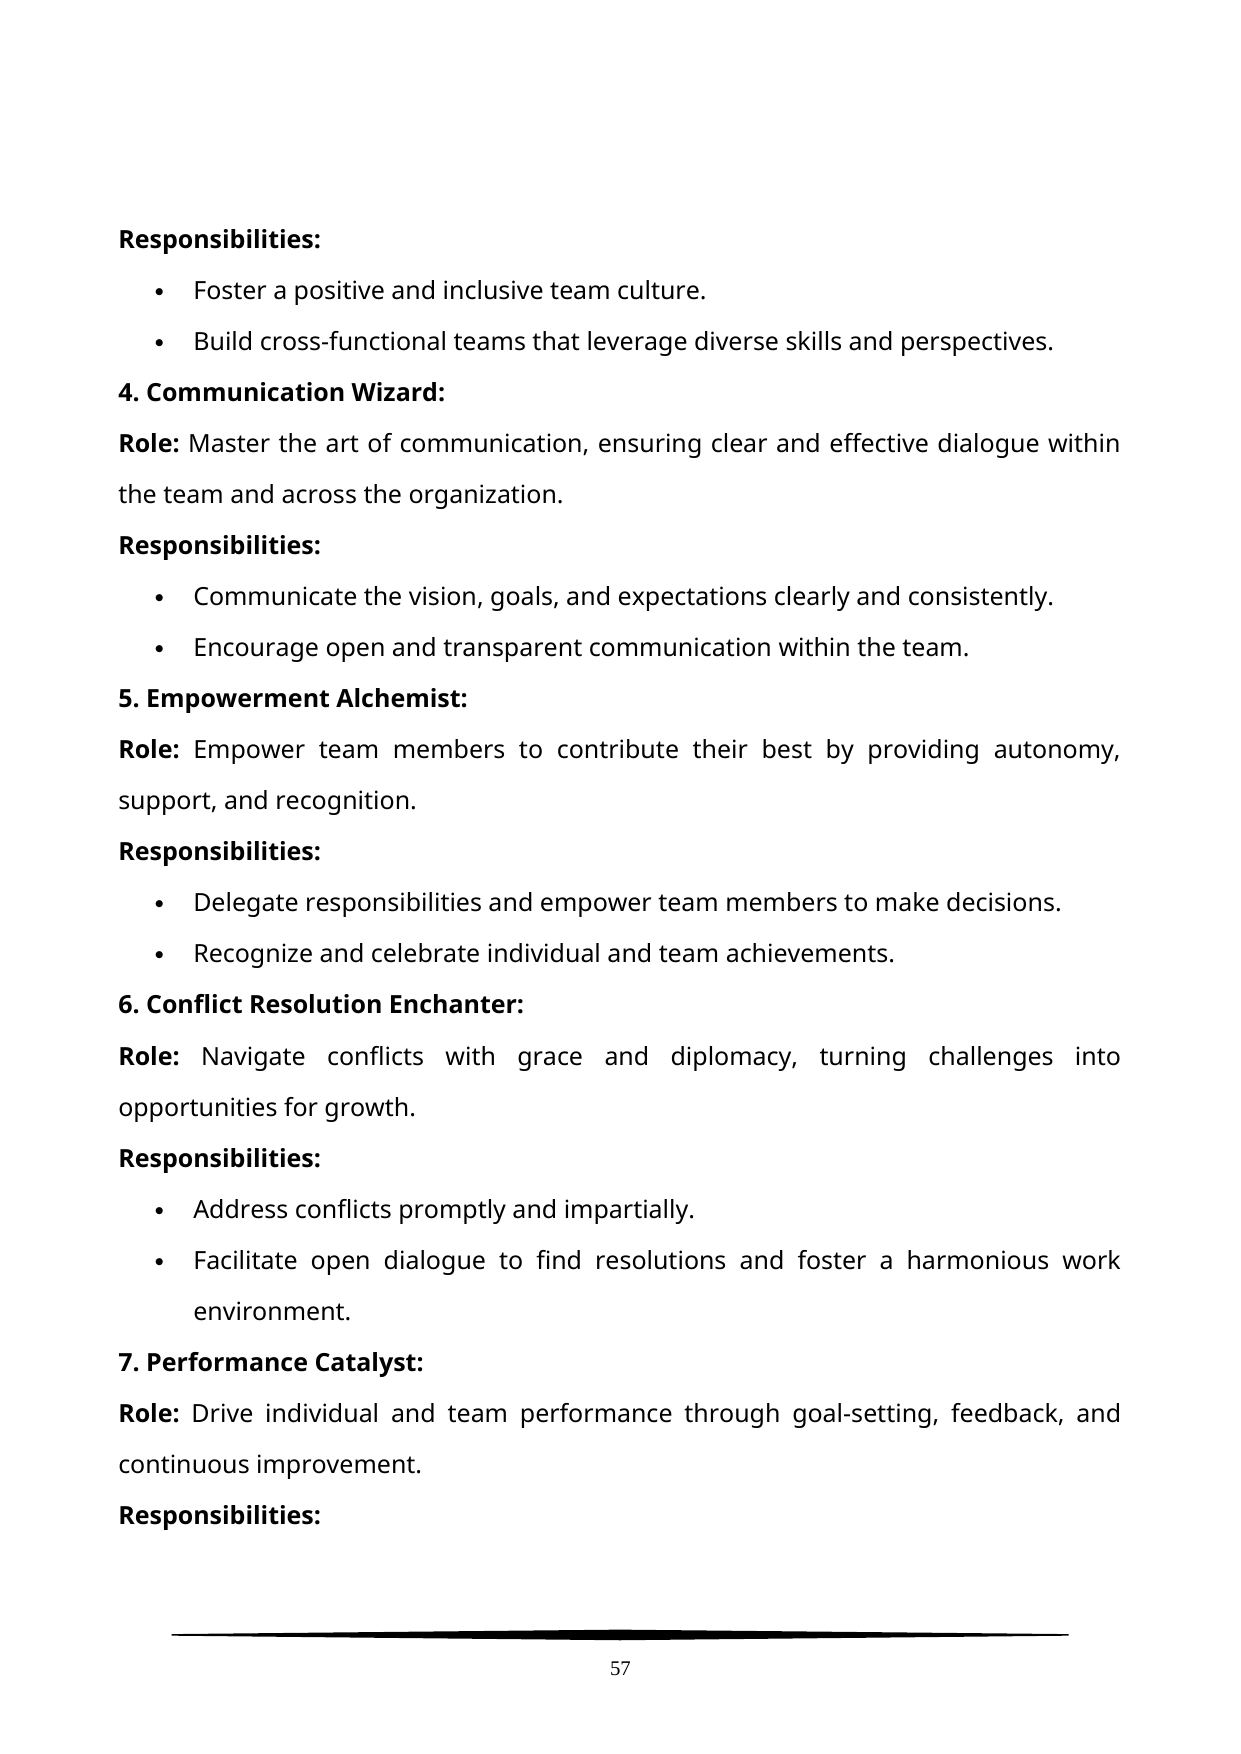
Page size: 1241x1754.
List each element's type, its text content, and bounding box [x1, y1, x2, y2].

list Address conflicts promptly and impartially. [156, 1191, 1122, 1225]
list Delegate responsibilities and empower team members to make decisions. [156, 885, 1122, 919]
list Communicate the vision, goals, and expectations clearly and consistently. [156, 579, 1122, 613]
text Role: Drive individual and team performance through goal-setting, feedback, and continuous improvement. [118, 1396, 1122, 1481]
text Role: Master the art of communication, ensuring clear and effective dialogue within the team and across the organization. [118, 426, 1122, 511]
text 6. Conflict Resolution Enchanter: [118, 987, 1122, 1021]
text Responsibilities: [118, 1498, 1122, 1532]
text Responsibilities: [118, 834, 1122, 868]
list Foster a positive and inclusive team culture. [156, 273, 1122, 307]
text Responsibilities: [118, 222, 1122, 256]
list Encourage open and transparent communication within the team. [156, 630, 1122, 664]
list Facilitate open dialogue to find resolutions and foster a harmonious work environment. [156, 1242, 1122, 1327]
text Role: Navigate conflicts with grace and diplomacy, turning challenges into opportunities for growth. [118, 1038, 1122, 1123]
text Responsibilities: [118, 1140, 1122, 1174]
text 7. Performance Catalyst: [118, 1344, 1122, 1378]
text Role: Empower team members to contribute their best by providing autonomy, support, and recognition. [118, 732, 1122, 817]
list Build cross-functional teams that leverage diverse skills and perspectives. [156, 324, 1122, 358]
list Recognize and celebrate individual and team achievements. [156, 936, 1122, 970]
text 5. Empowerment Alchemist: [118, 681, 1122, 715]
text 4. Communication Wizard: [118, 375, 1122, 409]
text Responsibilities: [118, 528, 1122, 562]
